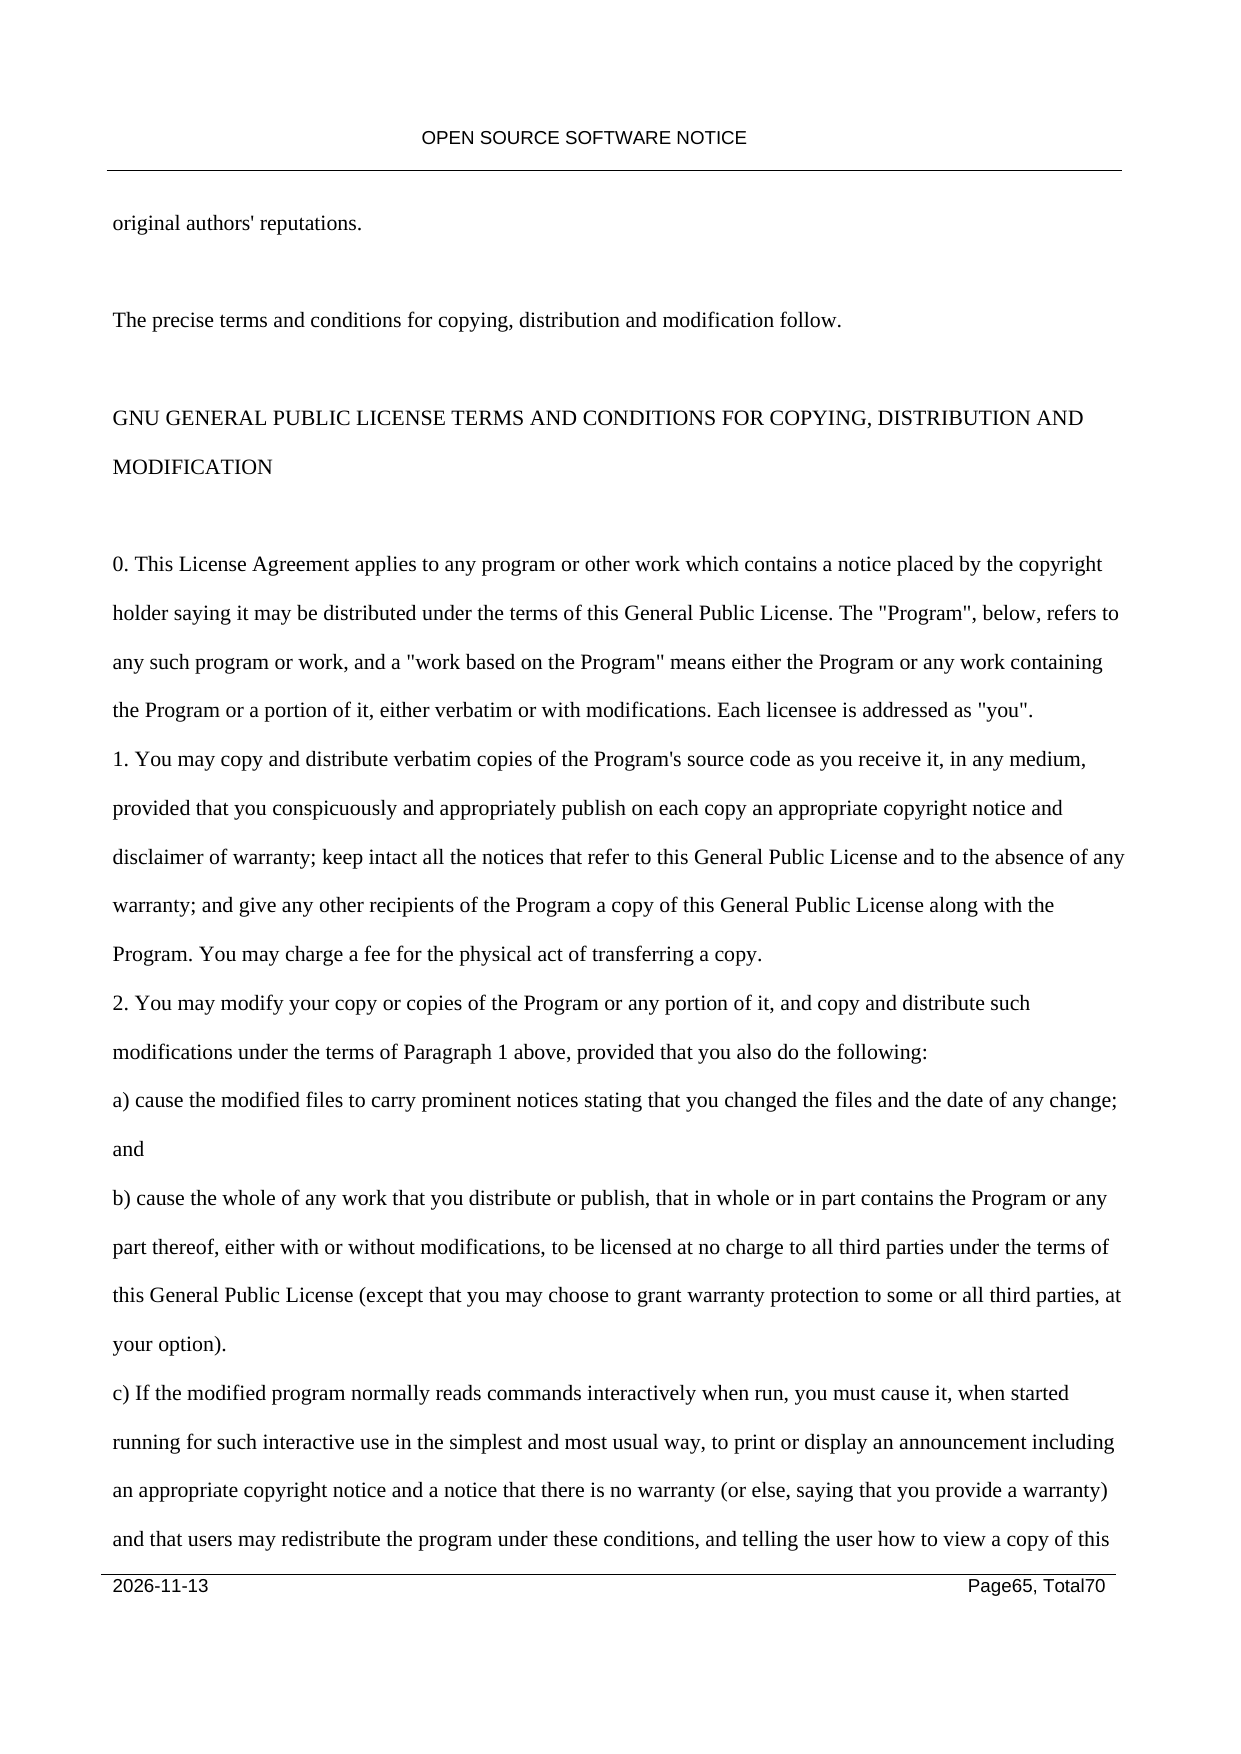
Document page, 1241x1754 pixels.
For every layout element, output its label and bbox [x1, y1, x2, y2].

text [112, 206, 1128, 1555]
